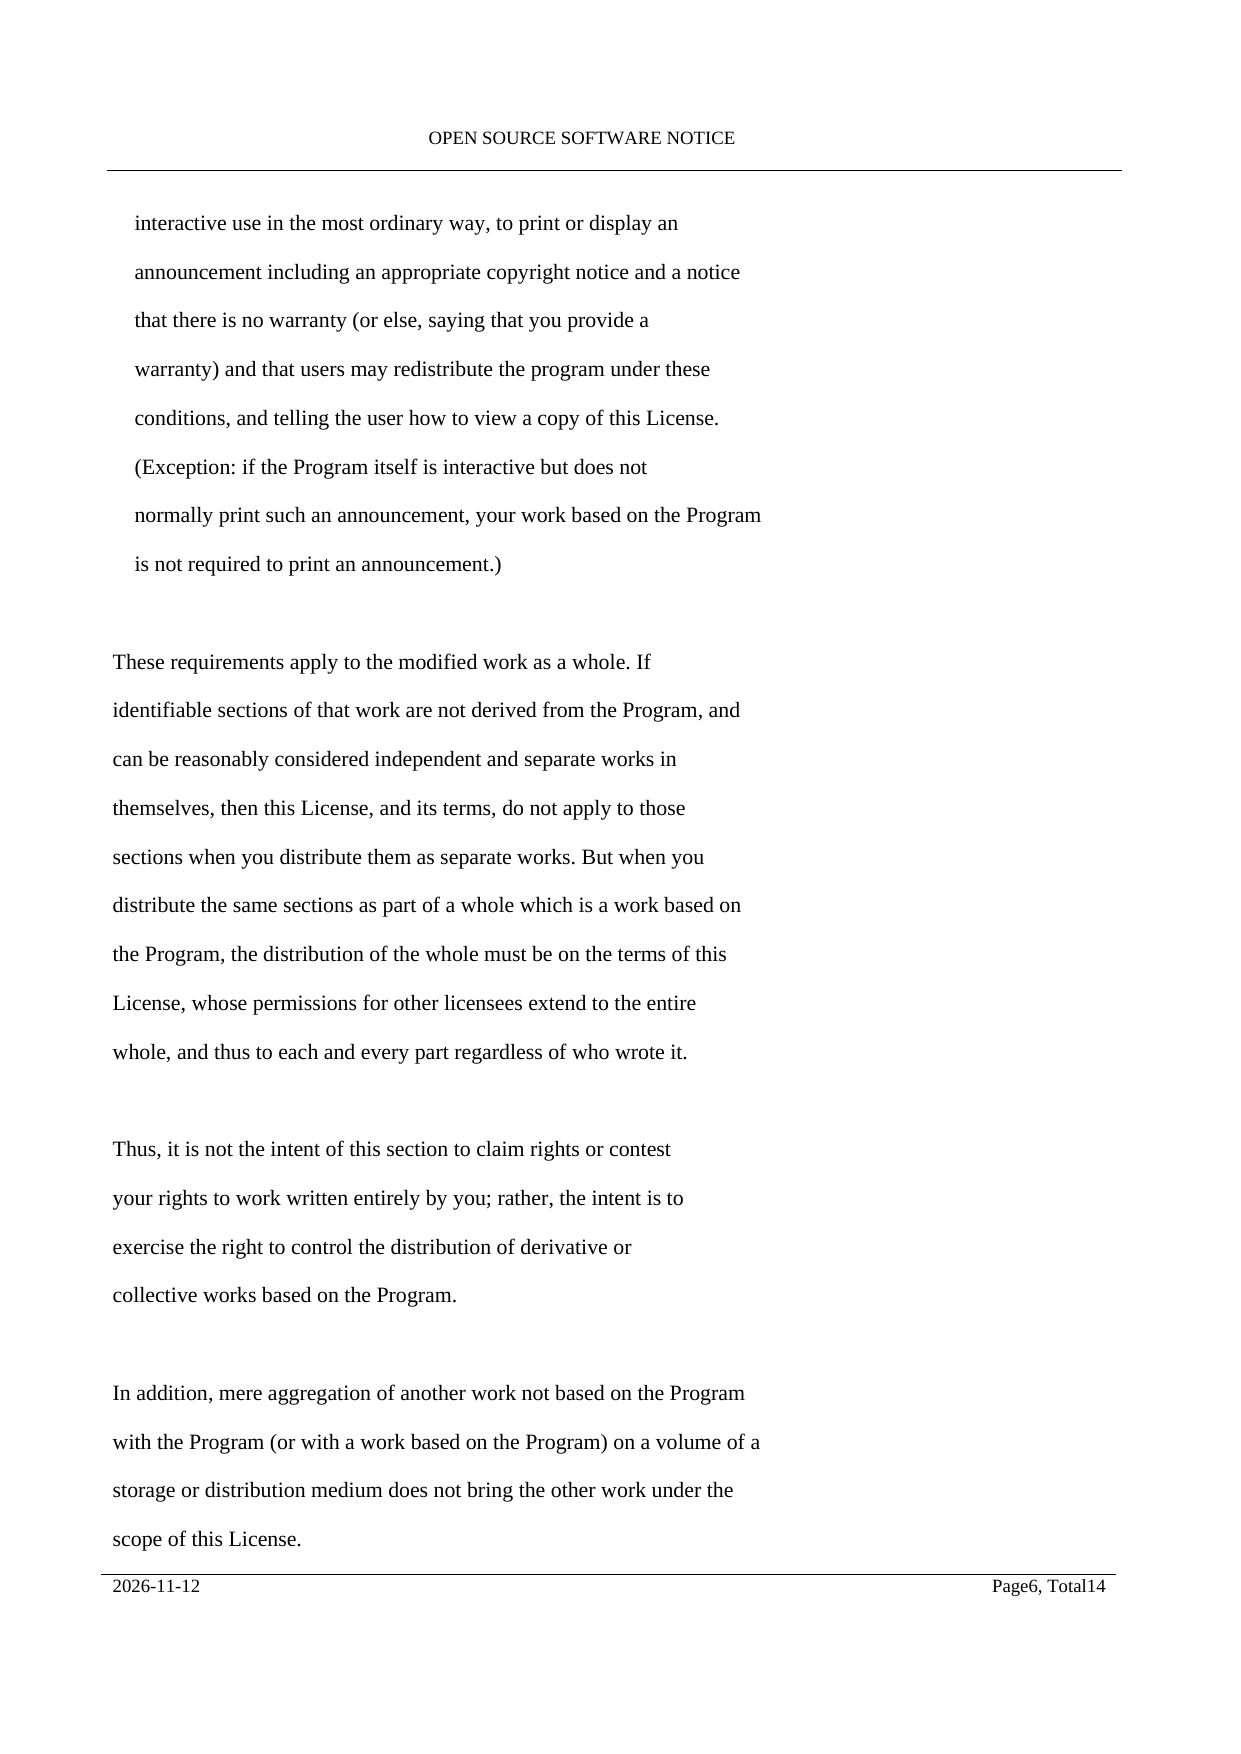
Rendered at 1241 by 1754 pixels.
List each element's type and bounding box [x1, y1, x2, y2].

text [112, 206, 1128, 1555]
